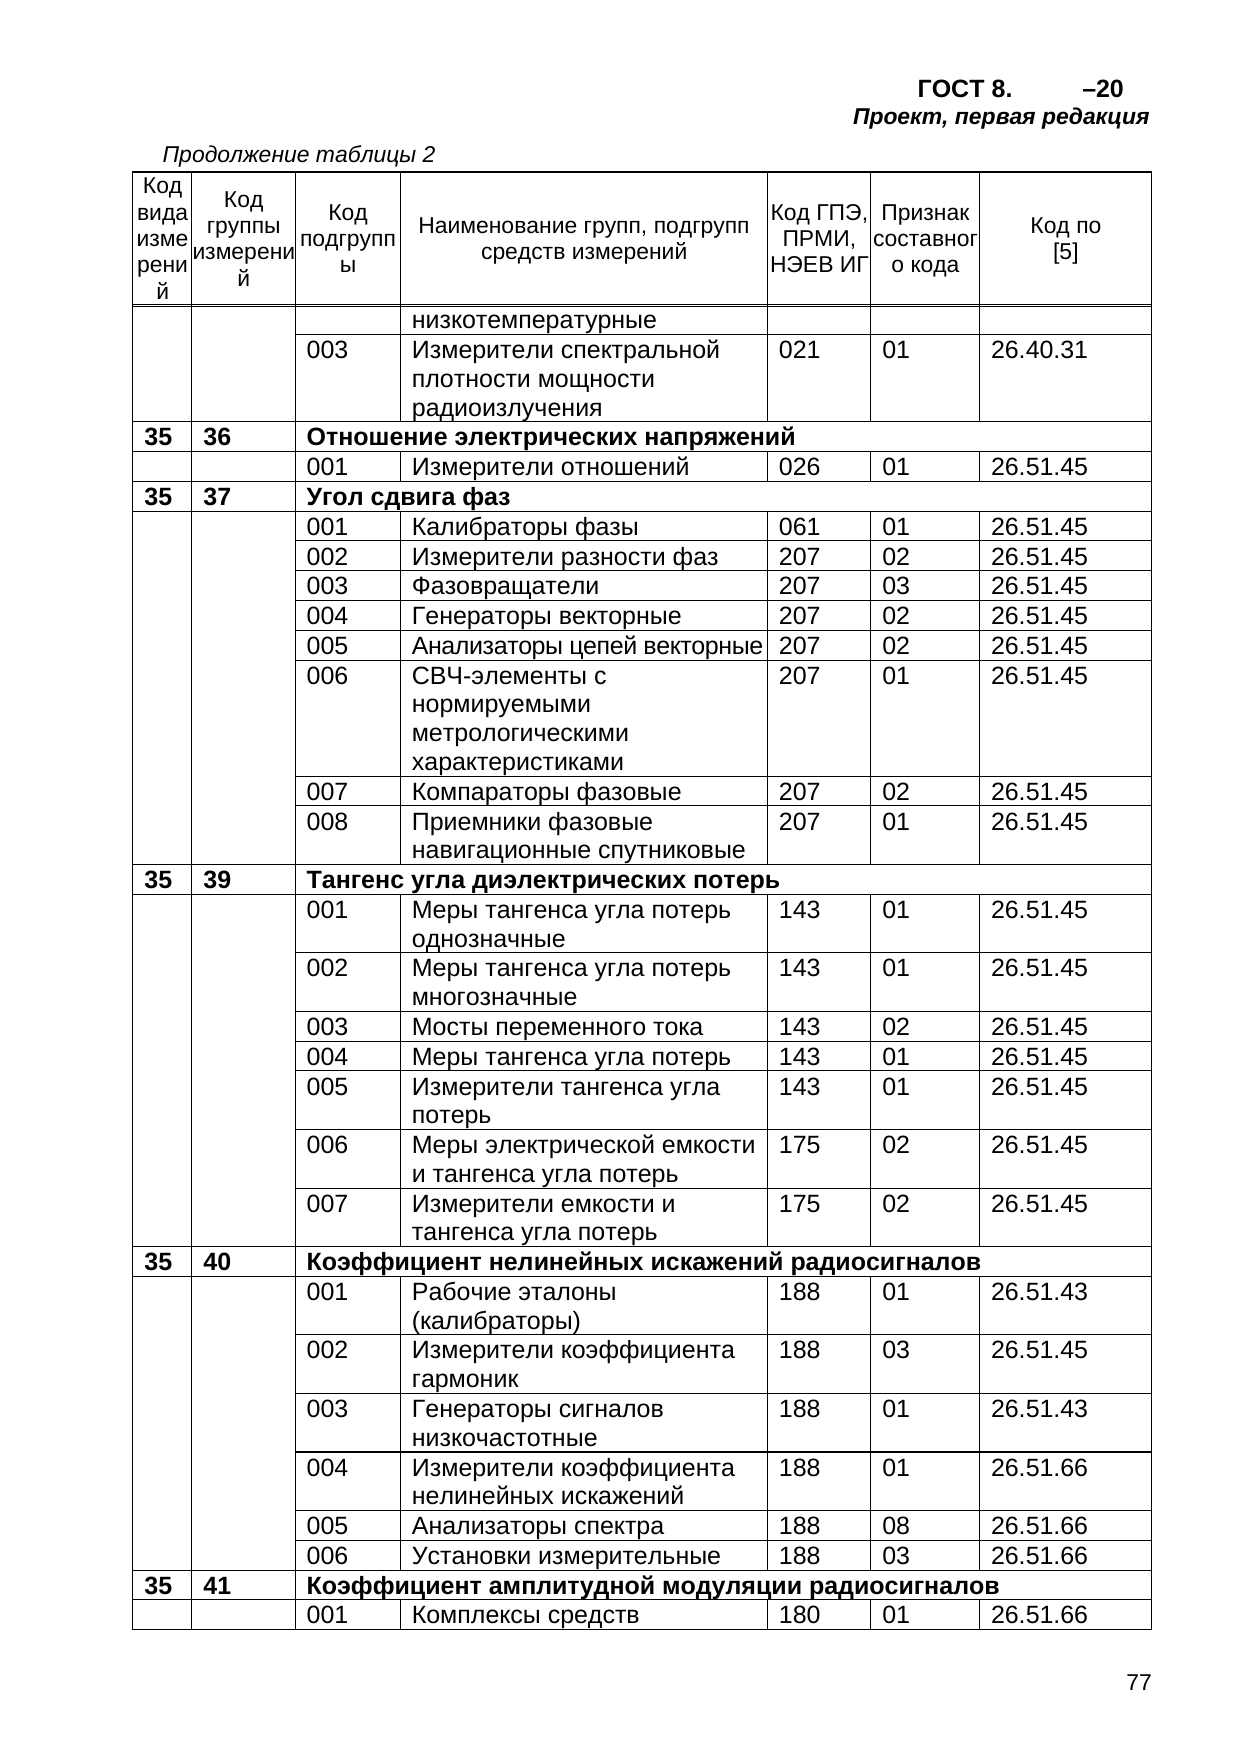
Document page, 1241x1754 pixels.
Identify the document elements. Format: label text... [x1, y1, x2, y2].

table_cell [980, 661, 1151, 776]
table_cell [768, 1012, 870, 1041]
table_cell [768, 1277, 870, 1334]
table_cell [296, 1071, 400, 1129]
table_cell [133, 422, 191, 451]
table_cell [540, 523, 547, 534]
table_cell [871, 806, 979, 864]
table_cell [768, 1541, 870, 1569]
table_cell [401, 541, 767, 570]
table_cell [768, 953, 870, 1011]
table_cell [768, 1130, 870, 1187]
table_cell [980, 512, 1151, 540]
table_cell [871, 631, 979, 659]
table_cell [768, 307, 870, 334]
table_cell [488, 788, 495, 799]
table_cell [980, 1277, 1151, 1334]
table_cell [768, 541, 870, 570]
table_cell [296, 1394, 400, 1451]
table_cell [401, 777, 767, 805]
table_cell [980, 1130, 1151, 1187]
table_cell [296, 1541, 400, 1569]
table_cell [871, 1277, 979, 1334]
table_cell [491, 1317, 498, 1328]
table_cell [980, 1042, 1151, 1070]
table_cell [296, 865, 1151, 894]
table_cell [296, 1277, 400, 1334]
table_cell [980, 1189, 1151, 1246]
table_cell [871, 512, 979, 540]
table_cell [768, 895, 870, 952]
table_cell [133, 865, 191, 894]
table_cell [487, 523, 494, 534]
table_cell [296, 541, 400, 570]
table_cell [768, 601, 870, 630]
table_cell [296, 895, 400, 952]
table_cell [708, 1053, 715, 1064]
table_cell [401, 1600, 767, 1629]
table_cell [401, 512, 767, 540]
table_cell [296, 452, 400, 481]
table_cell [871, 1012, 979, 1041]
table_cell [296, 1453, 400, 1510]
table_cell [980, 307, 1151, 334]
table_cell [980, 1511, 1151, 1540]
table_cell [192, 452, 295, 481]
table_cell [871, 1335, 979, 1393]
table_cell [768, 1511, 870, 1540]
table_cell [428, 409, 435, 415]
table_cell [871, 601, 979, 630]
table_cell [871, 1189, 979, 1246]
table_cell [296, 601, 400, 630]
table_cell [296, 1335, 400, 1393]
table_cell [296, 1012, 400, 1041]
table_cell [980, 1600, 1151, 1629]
table_header Наименование групп, подгрупп средств измерений [401, 173, 767, 304]
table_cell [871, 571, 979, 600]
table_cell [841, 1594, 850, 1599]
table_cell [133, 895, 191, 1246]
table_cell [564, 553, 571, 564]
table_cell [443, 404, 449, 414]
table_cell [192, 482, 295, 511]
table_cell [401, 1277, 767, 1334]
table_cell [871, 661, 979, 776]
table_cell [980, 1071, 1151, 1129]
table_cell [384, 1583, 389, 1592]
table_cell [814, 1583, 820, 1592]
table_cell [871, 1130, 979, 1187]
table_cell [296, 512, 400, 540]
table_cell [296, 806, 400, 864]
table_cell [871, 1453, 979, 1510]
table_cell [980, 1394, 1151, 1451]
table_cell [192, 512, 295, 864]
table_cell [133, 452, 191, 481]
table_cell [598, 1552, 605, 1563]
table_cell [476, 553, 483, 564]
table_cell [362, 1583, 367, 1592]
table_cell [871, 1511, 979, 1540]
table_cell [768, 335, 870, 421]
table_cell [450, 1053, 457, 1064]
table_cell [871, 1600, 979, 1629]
table_header Признак составного кода [871, 173, 979, 304]
table_header Код группы измерений [192, 173, 295, 304]
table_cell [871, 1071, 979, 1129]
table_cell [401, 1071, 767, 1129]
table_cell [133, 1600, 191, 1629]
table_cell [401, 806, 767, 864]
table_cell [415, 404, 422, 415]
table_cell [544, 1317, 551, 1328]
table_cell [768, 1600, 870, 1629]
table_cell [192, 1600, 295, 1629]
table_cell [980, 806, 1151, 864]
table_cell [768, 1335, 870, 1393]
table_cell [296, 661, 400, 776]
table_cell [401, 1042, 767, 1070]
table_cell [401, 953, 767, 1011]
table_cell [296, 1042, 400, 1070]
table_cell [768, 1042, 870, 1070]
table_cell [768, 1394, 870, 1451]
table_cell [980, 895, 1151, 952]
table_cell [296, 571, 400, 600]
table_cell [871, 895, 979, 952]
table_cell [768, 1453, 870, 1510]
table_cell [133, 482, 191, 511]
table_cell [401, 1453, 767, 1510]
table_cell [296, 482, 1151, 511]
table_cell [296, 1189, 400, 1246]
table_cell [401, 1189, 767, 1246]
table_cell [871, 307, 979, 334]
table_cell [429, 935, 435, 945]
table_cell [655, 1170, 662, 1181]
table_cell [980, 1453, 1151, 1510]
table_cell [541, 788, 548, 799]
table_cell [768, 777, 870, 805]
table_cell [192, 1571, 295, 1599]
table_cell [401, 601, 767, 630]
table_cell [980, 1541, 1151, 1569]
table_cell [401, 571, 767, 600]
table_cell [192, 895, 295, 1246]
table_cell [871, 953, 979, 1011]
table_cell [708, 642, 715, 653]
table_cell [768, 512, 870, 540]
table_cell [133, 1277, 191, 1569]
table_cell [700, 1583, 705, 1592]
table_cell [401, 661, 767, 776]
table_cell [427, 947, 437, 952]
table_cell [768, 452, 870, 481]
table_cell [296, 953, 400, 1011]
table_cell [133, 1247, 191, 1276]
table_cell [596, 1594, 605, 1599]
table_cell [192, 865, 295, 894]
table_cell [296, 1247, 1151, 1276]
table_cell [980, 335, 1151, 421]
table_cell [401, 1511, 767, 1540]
table_header Код вида измерений [133, 173, 191, 304]
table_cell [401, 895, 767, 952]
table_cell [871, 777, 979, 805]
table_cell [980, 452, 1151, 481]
table_header Код подгруппы [296, 173, 400, 304]
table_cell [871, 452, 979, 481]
table_header Код по [5] [980, 173, 1151, 304]
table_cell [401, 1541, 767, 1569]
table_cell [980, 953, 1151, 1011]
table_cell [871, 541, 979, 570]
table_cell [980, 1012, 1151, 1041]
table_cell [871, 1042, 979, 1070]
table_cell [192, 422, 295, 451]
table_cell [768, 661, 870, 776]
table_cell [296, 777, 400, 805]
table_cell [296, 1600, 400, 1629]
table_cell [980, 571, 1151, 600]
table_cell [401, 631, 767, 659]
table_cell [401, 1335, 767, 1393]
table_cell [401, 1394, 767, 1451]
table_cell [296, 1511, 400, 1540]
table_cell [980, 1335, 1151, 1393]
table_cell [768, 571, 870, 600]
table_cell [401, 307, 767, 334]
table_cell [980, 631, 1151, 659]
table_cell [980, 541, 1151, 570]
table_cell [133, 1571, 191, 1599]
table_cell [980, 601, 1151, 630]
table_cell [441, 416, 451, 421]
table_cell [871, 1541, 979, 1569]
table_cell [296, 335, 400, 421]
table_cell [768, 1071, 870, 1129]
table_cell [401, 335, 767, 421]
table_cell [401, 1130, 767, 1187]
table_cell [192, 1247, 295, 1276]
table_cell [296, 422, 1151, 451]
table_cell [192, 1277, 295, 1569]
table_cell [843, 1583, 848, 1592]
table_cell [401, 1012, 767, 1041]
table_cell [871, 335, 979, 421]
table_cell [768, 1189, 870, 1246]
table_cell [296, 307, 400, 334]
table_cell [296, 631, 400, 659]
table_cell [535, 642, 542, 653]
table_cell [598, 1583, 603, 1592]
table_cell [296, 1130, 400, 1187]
table_header Код ГПЭ, ПРМИ, НЭЕВ ИГ [768, 173, 870, 304]
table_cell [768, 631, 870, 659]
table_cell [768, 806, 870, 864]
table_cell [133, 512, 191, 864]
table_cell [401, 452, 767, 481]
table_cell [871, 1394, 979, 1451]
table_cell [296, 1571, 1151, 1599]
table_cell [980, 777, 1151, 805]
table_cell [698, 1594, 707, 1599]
